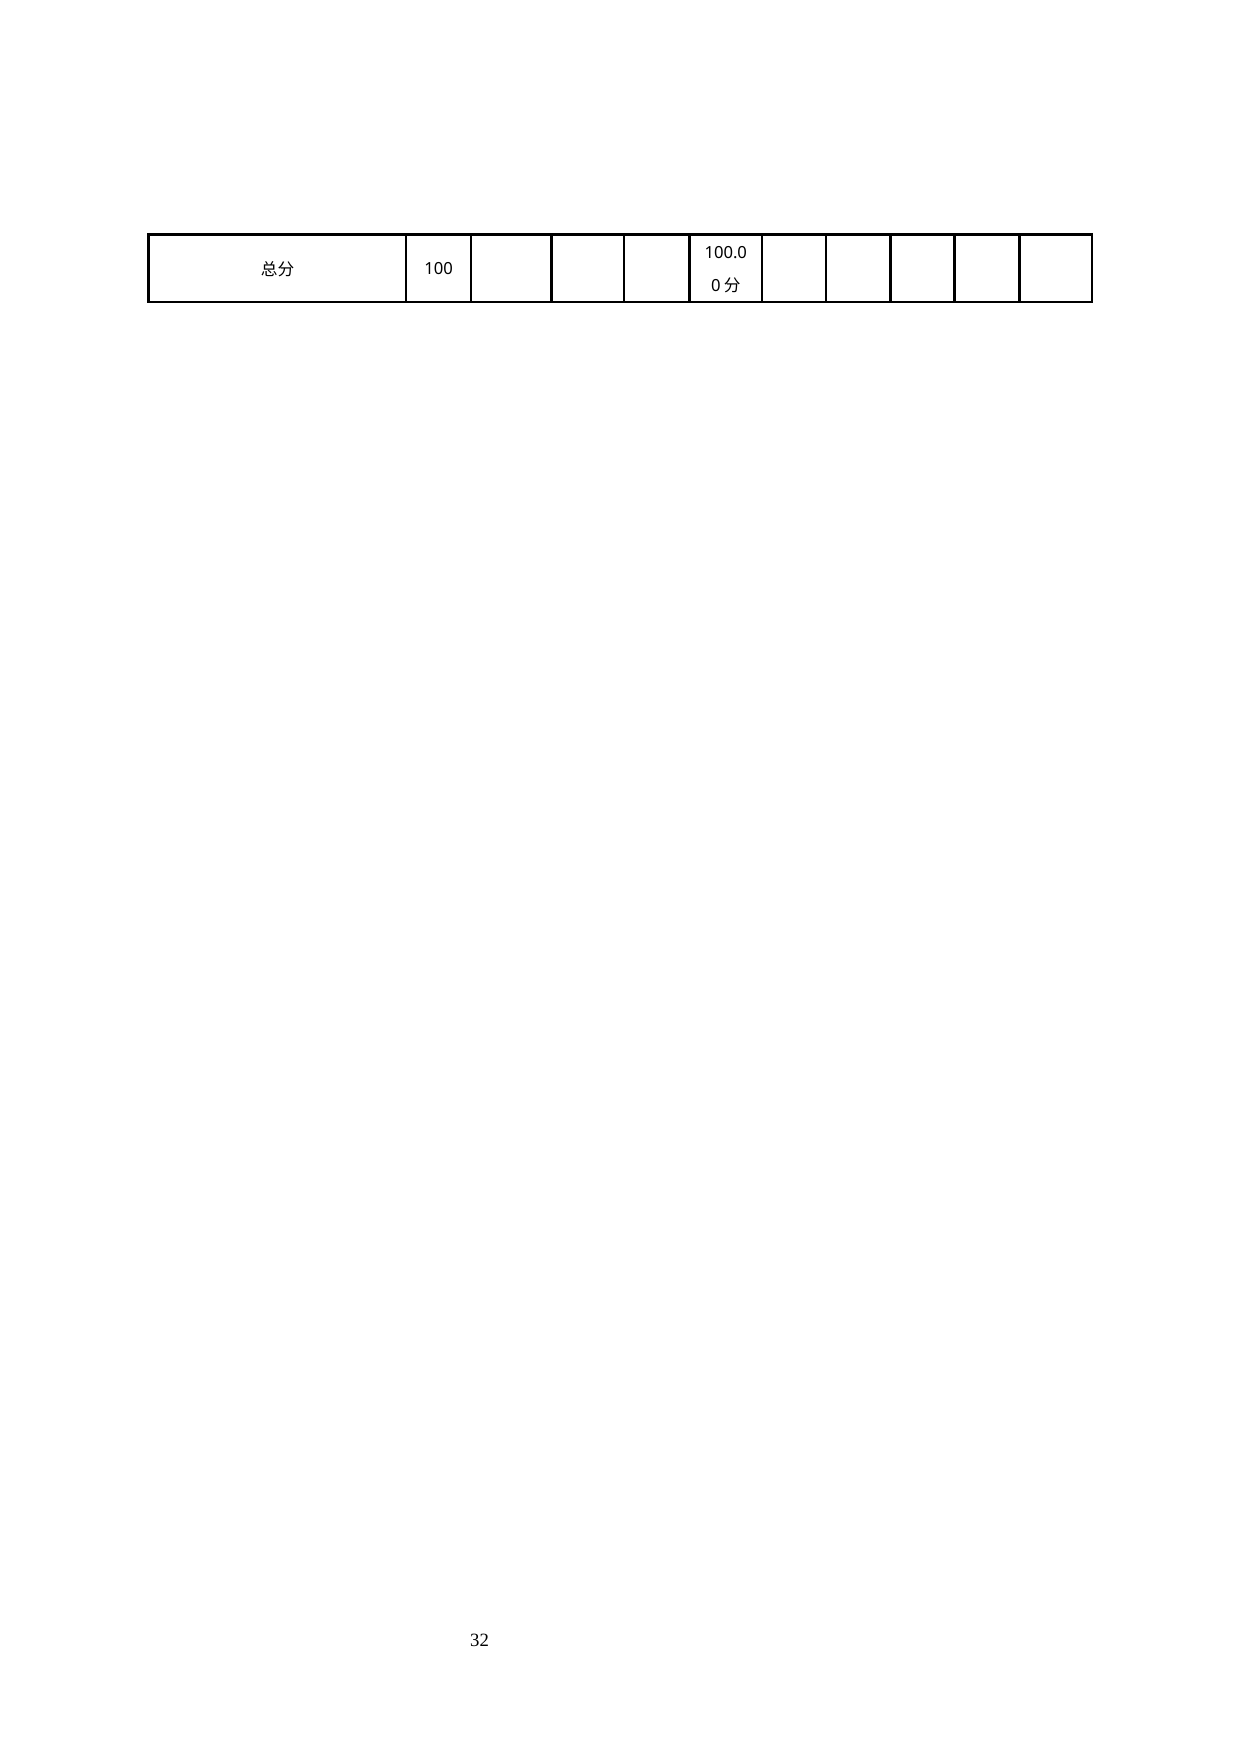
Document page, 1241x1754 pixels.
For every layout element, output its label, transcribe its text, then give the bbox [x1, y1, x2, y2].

table_cell [625, 236, 688, 301]
table_cell 总分 [150, 236, 405, 301]
table_cell [827, 236, 889, 301]
table_cell [892, 236, 953, 301]
table_cell 100 [407, 236, 470, 301]
table_cell [763, 236, 825, 301]
table_cell [472, 236, 550, 301]
table_cell [956, 236, 1018, 301]
table_cell [553, 236, 623, 301]
table_cell [1021, 236, 1091, 301]
table_cell 100.00分 [691, 236, 761, 301]
